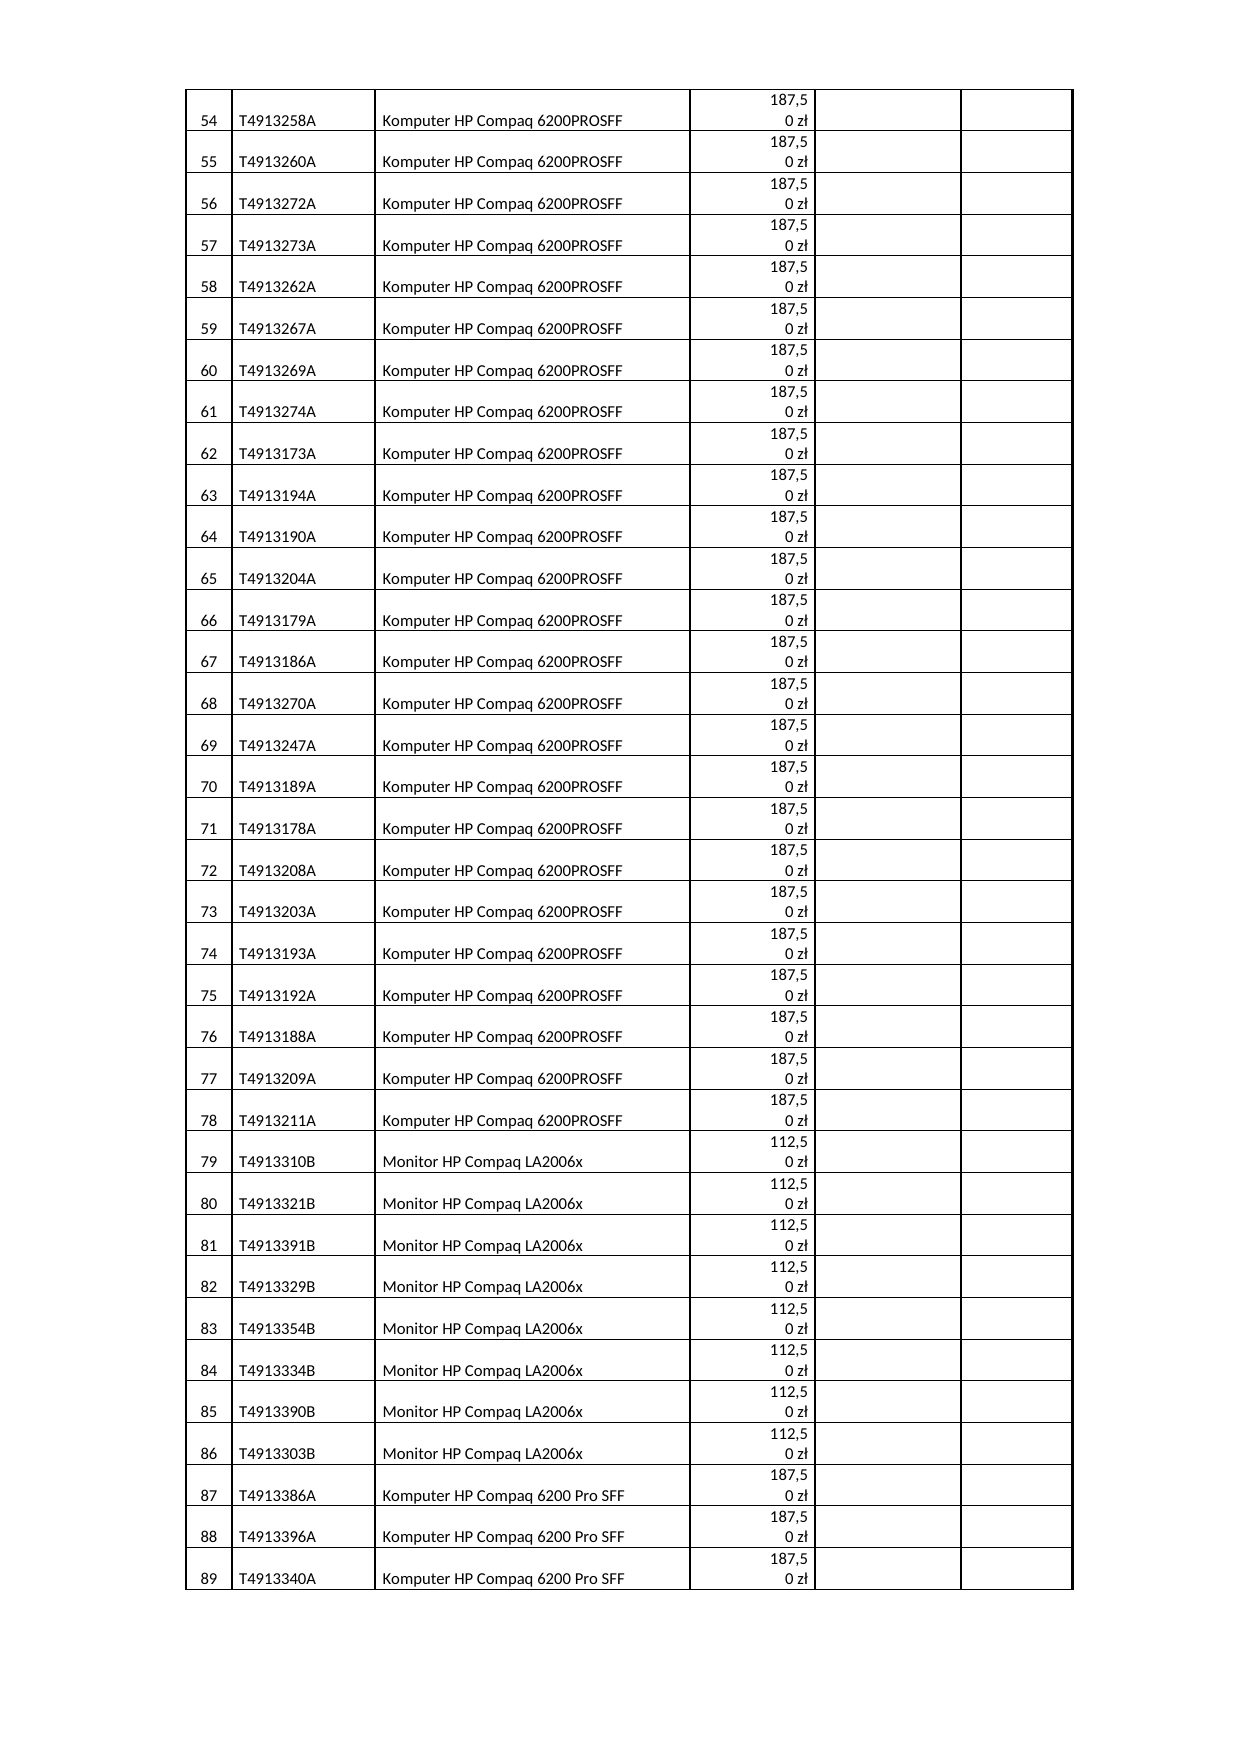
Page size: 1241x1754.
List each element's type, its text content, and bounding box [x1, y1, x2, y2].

table_cell T4913194A [233, 465, 374, 505]
table_cell T4913204A [233, 548, 374, 589]
table_cell 83 [187, 1298, 231, 1339]
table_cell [376, 131, 689, 172]
table_cell T4913173A [233, 423, 374, 464]
table_cell [962, 1048, 1071, 1089]
table_cell T4913192A [233, 965, 374, 1005]
table_cell [962, 1423, 1071, 1464]
table_cell [816, 1548, 960, 1589]
table_cell 187,50 zł [691, 715, 814, 755]
table_cell 112,50 zł [691, 1173, 814, 1214]
table_cell [816, 1381, 960, 1422]
table_cell [816, 465, 960, 505]
table_cell Monitor HP Compaq LA2006x [376, 1298, 689, 1339]
table_cell Komputer HP Compaq 6200PROSFF [376, 340, 689, 380]
table_cell Komputer HP Compaq 6200PROSFF [376, 798, 689, 839]
table_cell [962, 715, 1071, 755]
table_cell T4913329B [233, 1256, 374, 1297]
table_cell 61 [187, 381, 231, 422]
table_cell [816, 381, 960, 422]
table_cell Komputer HP Compaq 6200PROSFF [376, 631, 689, 672]
table_cell [816, 1423, 960, 1464]
table_cell T4913321B [233, 1173, 374, 1214]
table_cell T4913209A [233, 1048, 374, 1089]
table_cell T4913390B [233, 1381, 374, 1422]
table_cell Komputer HP Compaq 6200PROSFF [376, 381, 689, 422]
table_cell 71 [187, 798, 231, 839]
table_cell [962, 1006, 1071, 1047]
table_cell Komputer HP Compaq 6200PROSFF [376, 923, 689, 964]
table_cell T4913258A [233, 90, 374, 130]
table_cell [816, 131, 960, 172]
table_cell 187,50 zł [691, 1006, 814, 1047]
table_cell Komputer HP Compaq 6200 Pro SFF [376, 1465, 689, 1505]
table_cell [962, 548, 1071, 589]
table_cell [816, 1173, 960, 1214]
table_cell Komputer HP Compaq 6200PROSFF [376, 1090, 689, 1130]
table_cell [962, 1465, 1071, 1505]
table_cell Komputer HP Compaq 6200PROSFF [376, 1006, 689, 1047]
table_cell T4913262A [233, 256, 374, 297]
table_cell [962, 256, 1071, 297]
table_cell T4913260A [233, 131, 374, 172]
table_cell [816, 798, 960, 839]
table_cell 187,50 zł [691, 631, 814, 672]
table_cell [962, 1506, 1071, 1547]
table_cell Komputer HP Compaq 6200PROSFF [376, 965, 689, 1005]
table_cell [816, 715, 960, 755]
table_cell [962, 1131, 1071, 1172]
table_cell 187,50 zł [691, 965, 814, 1005]
table_cell T4913208A [233, 840, 374, 880]
table_cell [816, 256, 960, 297]
table_cell [962, 1548, 1071, 1589]
table_cell 76 [187, 1006, 231, 1047]
table_cell T4913396A [233, 1506, 374, 1547]
table_cell 74 [187, 923, 231, 964]
table_cell T4913186A [233, 631, 374, 672]
table_cell 60 [187, 340, 231, 380]
table_cell [816, 923, 960, 964]
table_cell 187,50 zł [691, 131, 814, 172]
table_cell T4913193A [233, 923, 374, 964]
table_cell [962, 1090, 1071, 1130]
table_cell Monitor HP Compaq LA2006x [376, 1340, 689, 1380]
table_cell 187,50 zł [691, 1090, 814, 1130]
table_cell 80 [187, 1173, 231, 1214]
table_cell Komputer HP Compaq 6200PROSFF [376, 256, 689, 297]
table_cell Monitor HP Compaq LA2006x [376, 1173, 689, 1214]
table_cell [962, 1340, 1071, 1380]
table_cell Komputer HP Compaq 6200PROSFF [376, 173, 689, 214]
table_cell [816, 506, 960, 547]
table_cell 64 [187, 506, 231, 547]
table_cell Komputer HP Compaq 6200PROSFF [376, 423, 689, 464]
table_cell Komputer HP Compaq 6200PROSFF [376, 1048, 689, 1089]
table_cell 187,50 zł [691, 1506, 814, 1547]
table_cell 58 [187, 256, 231, 297]
table_cell [816, 881, 960, 922]
table_cell [962, 1215, 1071, 1255]
table_cell T4913340A [233, 1548, 374, 1589]
table_cell 87 [187, 1465, 231, 1505]
table_cell [962, 423, 1071, 464]
table_cell T4913269A [233, 340, 374, 380]
table_cell 68 [187, 673, 231, 714]
table_cell Komputer HP Compaq 6200PROSFF [376, 548, 689, 589]
table_cell 187,50 zł [691, 381, 814, 422]
table_cell [816, 631, 960, 672]
table_cell T4913303B [233, 1423, 374, 1464]
table_cell 187,50 zł [691, 590, 814, 630]
table_cell [962, 298, 1071, 339]
table_cell 187,50 zł [691, 215, 814, 255]
table_cell 75 [187, 965, 231, 1005]
table_cell [962, 1381, 1071, 1422]
table_cell [962, 1256, 1071, 1297]
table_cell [376, 90, 689, 130]
table_cell 187,50 zł [691, 1465, 814, 1505]
table_cell Komputer HP Compaq 6200 Pro SFF [376, 1506, 689, 1547]
table_cell 187,50 zł [691, 256, 814, 297]
table_cell Komputer HP Compaq 6200PROSFF [376, 881, 689, 922]
table_cell [962, 1173, 1071, 1214]
table_cell [962, 798, 1071, 839]
table_cell [962, 840, 1071, 880]
table_cell Komputer HP Compaq 6200PROSFF [376, 506, 689, 547]
table_cell T4913203A [233, 881, 374, 922]
table_cell [816, 1048, 960, 1089]
table_cell 86 [187, 1423, 231, 1464]
table_cell T4913334B [233, 1340, 374, 1380]
table_cell [816, 1506, 960, 1547]
table_cell 82 [187, 1256, 231, 1297]
table_cell 187,50 zł [691, 465, 814, 505]
table_cell 54 [187, 90, 231, 130]
table_cell [962, 381, 1071, 422]
table_cell T4913273A [233, 215, 374, 255]
table_cell [962, 173, 1071, 214]
table_cell 84 [187, 1340, 231, 1380]
table_cell [816, 590, 960, 630]
table_cell [962, 881, 1071, 922]
table_cell Komputer HP Compaq 6200PROSFF [376, 673, 689, 714]
table_cell [816, 90, 960, 130]
table_cell [816, 1006, 960, 1047]
table_cell [816, 215, 960, 255]
table_cell [962, 631, 1071, 672]
table_cell 187,50 zł [691, 423, 814, 464]
table_cell T4913178A [233, 798, 374, 839]
table_cell Komputer HP Compaq 6200PROSFF [376, 215, 689, 255]
table_cell 77 [187, 1048, 231, 1089]
table_cell T4913190A [233, 506, 374, 547]
table_cell 187,50 zł [691, 756, 814, 797]
table_cell [816, 1256, 960, 1297]
table_cell [816, 298, 960, 339]
table_cell T4913391B [233, 1215, 374, 1255]
table_cell Monitor HP Compaq LA2006x [376, 1256, 689, 1297]
table_cell 72 [187, 840, 231, 880]
table_cell 187,50 zł [691, 673, 814, 714]
table_cell Monitor HP Compaq LA2006x [376, 1215, 689, 1255]
table_cell 81 [187, 1215, 231, 1255]
table_cell 187,50 zł [691, 923, 814, 964]
table_cell [816, 1215, 960, 1255]
table_cell [816, 173, 960, 214]
table_cell 78 [187, 1090, 231, 1130]
table_cell 187,50 zł [691, 881, 814, 922]
table_cell 187,50 zł [691, 298, 814, 339]
table_cell [816, 840, 960, 880]
table_cell 59 [187, 298, 231, 339]
table_cell [962, 465, 1071, 505]
table_cell 79 [187, 1131, 231, 1172]
table_cell Komputer HP Compaq 6200PROSFF [376, 840, 689, 880]
table_cell [962, 90, 1071, 130]
table_cell 85 [187, 1381, 231, 1422]
table_cell T4913310B [233, 1131, 374, 1172]
table_cell 62 [187, 423, 231, 464]
table_cell T4913189A [233, 756, 374, 797]
table_cell [962, 923, 1071, 964]
table_cell 88 [187, 1506, 231, 1547]
table_cell 73 [187, 881, 231, 922]
table_cell 66 [187, 590, 231, 630]
table_cell 112,50 zł [691, 1340, 814, 1380]
table_cell T4913267A [233, 298, 374, 339]
table_cell [962, 340, 1071, 380]
table_cell T4913274A [233, 381, 374, 422]
table_cell [962, 965, 1071, 1005]
table_cell T4913272A [233, 173, 374, 214]
table_cell 112,50 zł [691, 1256, 814, 1297]
table_cell T4913211A [233, 1090, 374, 1130]
table_cell [962, 506, 1071, 547]
table_cell [962, 756, 1071, 797]
table_cell [962, 673, 1071, 714]
table_cell 70 [187, 756, 231, 797]
table_cell Komputer HP Compaq 6200PROSFF [376, 756, 689, 797]
table_cell [816, 1298, 960, 1339]
table_cell Komputer HP Compaq 6200PROSFF [376, 590, 689, 630]
table_cell [816, 1465, 960, 1505]
table_cell Komputer HP Compaq 6200PROSFF [376, 715, 689, 755]
table_cell [816, 340, 960, 380]
table_cell [816, 756, 960, 797]
table_cell [816, 548, 960, 589]
table_cell [962, 1298, 1071, 1339]
table_cell 69 [187, 715, 231, 755]
table_cell Monitor HP Compaq LA2006x [376, 1381, 689, 1422]
table_cell 187,50 zł [691, 90, 814, 130]
table_cell 187,50 zł [691, 1548, 814, 1589]
table_cell 187,50 zł [691, 1048, 814, 1089]
table_cell T4913188A [233, 1006, 374, 1047]
table_cell Komputer HP Compaq 6200PROSFF [376, 465, 689, 505]
table_cell T4913179A [233, 590, 374, 630]
table_cell T4913354B [233, 1298, 374, 1339]
table_cell 55 [187, 131, 231, 172]
table_cell 187,50 zł [691, 506, 814, 547]
table_cell T4913247A [233, 715, 374, 755]
table_cell [816, 1090, 960, 1130]
table_cell 187,50 zł [691, 340, 814, 380]
table_cell 112,50 zł [691, 1131, 814, 1172]
table_cell [816, 673, 960, 714]
table_cell 57 [187, 215, 231, 255]
table_cell 56 [187, 173, 231, 214]
table_cell [816, 1131, 960, 1172]
table_cell 187,50 zł [691, 840, 814, 880]
table_cell [816, 965, 960, 1005]
table_cell Monitor HP Compaq LA2006x [376, 1423, 689, 1464]
table_cell T4913270A [233, 673, 374, 714]
table_cell 89 [187, 1548, 231, 1589]
table_cell 112,50 zł [691, 1381, 814, 1422]
table_cell [816, 423, 960, 464]
table_cell 112,50 zł [691, 1215, 814, 1255]
table_cell Monitor HP Compaq LA2006x [376, 1131, 689, 1172]
table_cell [962, 215, 1071, 255]
table_cell Komputer HP Compaq 6200PROSFF [376, 298, 689, 339]
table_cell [376, 1548, 689, 1589]
table_cell 65 [187, 548, 231, 589]
table_cell 187,50 zł [691, 173, 814, 214]
table_cell [962, 590, 1071, 630]
table_cell 187,50 zł [691, 548, 814, 589]
table_cell 112,50 zł [691, 1423, 814, 1464]
table_cell 67 [187, 631, 231, 672]
table_cell [962, 131, 1071, 172]
table_cell 187,50 zł [691, 798, 814, 839]
table_cell 63 [187, 465, 231, 505]
table_cell 112,50 zł [691, 1298, 814, 1339]
table_cell T4913386A [233, 1465, 374, 1505]
table_cell [816, 1340, 960, 1380]
